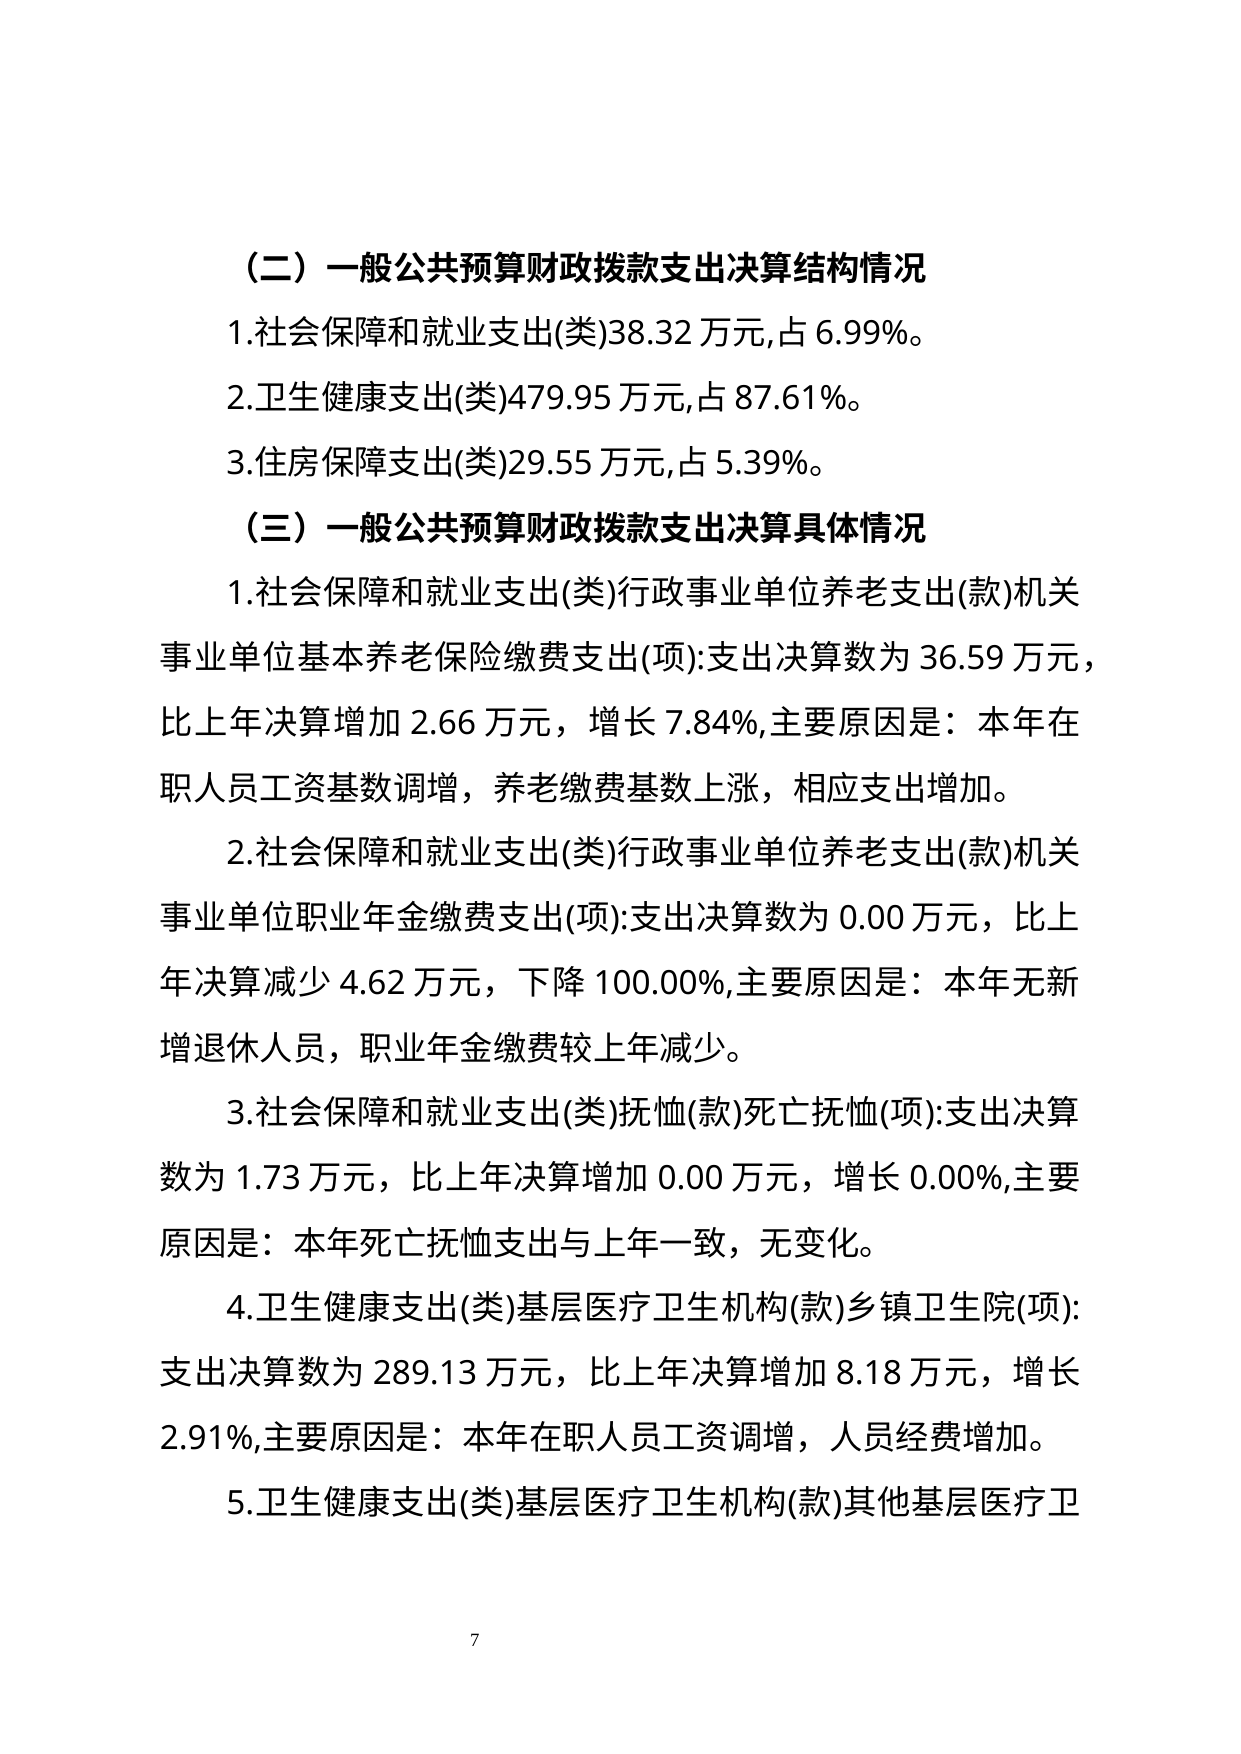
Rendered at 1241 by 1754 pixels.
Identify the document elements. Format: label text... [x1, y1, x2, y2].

text 1.社会保障和就业支出(类)行政事业单位养老支出(款)机关事业单位基本养老保险缴费支出(项):支出决算数为36.59万元，比上年决算增加2.66万元，增长7.84%,主要原因是：本年在职人员工资基数调增，养老缴费基数上涨，相应支出增加。 [159, 558, 1081, 818]
text 2.卫生健康支出(类)479.95万元,占87.61%。 [159, 363, 1081, 428]
text 1.社会保障和就业支出(类)38.32万元,占6.99%。 [159, 298, 1081, 363]
text 2.社会保障和就业支出(类)行政事业单位养老支出(款)机关事业单位职业年金缴费支出(项):支出决算数为0.00万元，比上年决算减少4.62万元，下降100.00%,主要原因是：本年无新增退休人员，职业年金缴费较上年减少。 [159, 818, 1081, 1078]
text （二）一般公共预算财政拨款支出决算结构情况 [159, 233, 1081, 298]
text 3.社会保障和就业支出(类)抚恤(款)死亡抚恤(项):支出决算数为1.73万元，比上年决算增加0.00万元，增长0.00%,主要原因是：本年死亡抚恤支出与上年一致，无变化。 [159, 1078, 1081, 1273]
text （三）一般公共预算财政拨款支出决算具体情况 [159, 493, 1081, 558]
text 3.住房保障支出(类)29.55万元,占5.39%。 [159, 428, 1081, 493]
text 4.卫生健康支出(类)基层医疗卫生机构(款)乡镇卫生院(项):支出决算数为289.13万元，比上年决算增加8.18万元，增长2.91%,主要原因是：本年在职人员工资调增，人员经费增加。 [159, 1273, 1081, 1468]
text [159, 1468, 1081, 1533]
